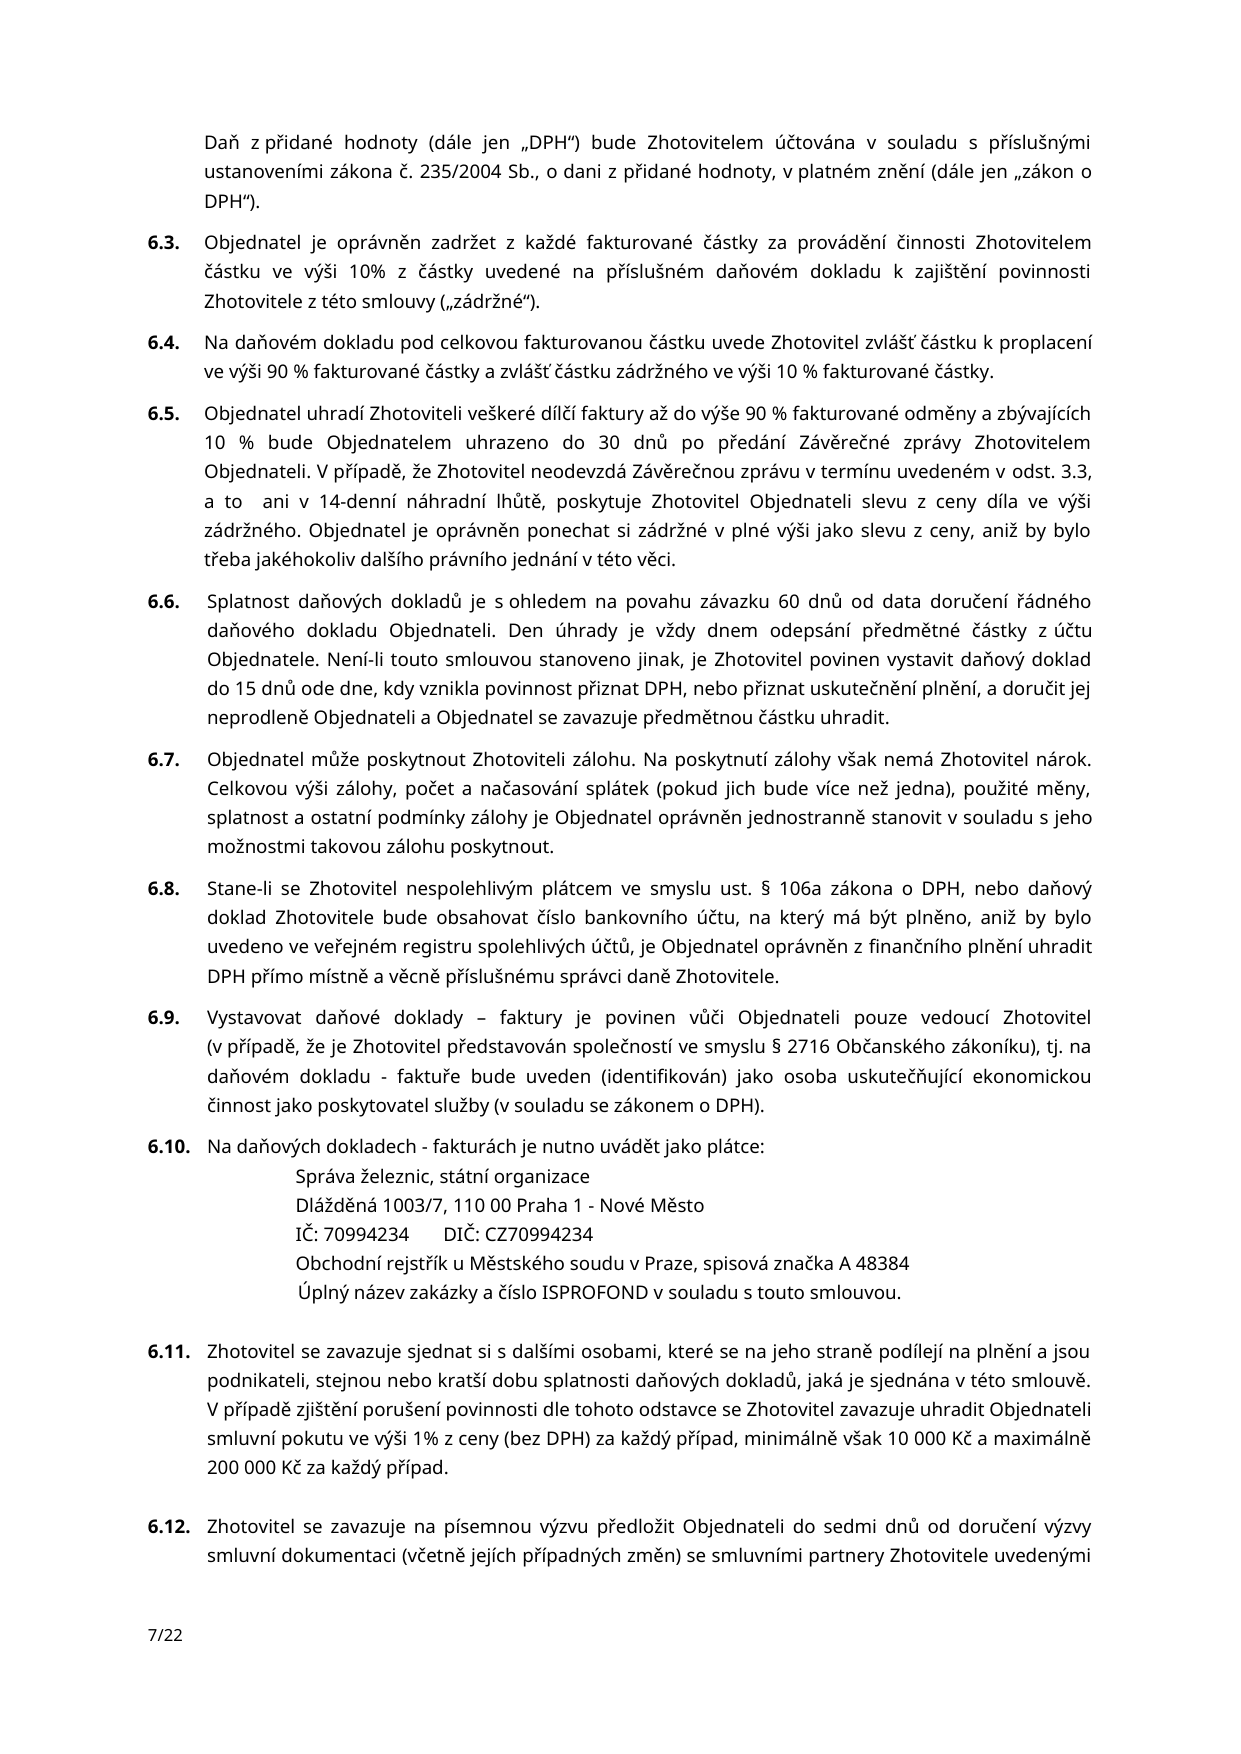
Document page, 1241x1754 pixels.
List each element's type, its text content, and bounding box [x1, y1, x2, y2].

text Správa železnic, státní organizace [148, 1160, 1092, 1189]
text 6.7. Objednatel může poskytnout Zhotoviteli zálohu. Na poskytnutí zálohy však nemá Zhotovitel nárok. Celkovou výši zálohy, počet a načasování splátek (pokud jich bude více než jedna), použité měny, splatnost a ostatní podmínky zálohy je Objednatel oprávněn jednostranně stanovit v souladu s jeho možnostmi takovou zálohu poskytnout. [148, 743, 1092, 860]
text IČ: 70994234 DIČ: CZ70994234 [148, 1218, 1092, 1247]
text 6.8. Stane-li se Zhotovitel nespolehlivým plátcem ve smyslu ust. § 106a zákona o DPH, nebo daňový doklad Zhotovitele bude obsahovat číslo bankovního účtu, na který má být plněno, aniž by bylo uvedeno ve veřejném registru spolehlivých účtů, je Objednatel oprávněn z finančního plnění uhradit DPH přímo místně a věcně příslušnému správci daně Zhotovitele. [148, 872, 1092, 989]
text 6.10. Na daňových dokladech - fakturách je nutno uvádět jako plátce: [148, 1131, 1092, 1160]
text 6.5. Objednatel uhradí Zhotoviteli veškeré dílčí faktury až do výše 90 % fakturované odměny a zbývajících 10 % bude Objednatelem uhrazeno do 30 dnů po předání Závěrečné zprávy Zhotovitelem Objednateli. V případě, že Zhotovitel neodevzdá Závěrečnou zprávu v termínu uvedeném v odst. 3.3, a to ani v 14-denní náhradní lhůtě, poskytuje Zhotovitel Objednateli slevu z ceny díla ve výši zádržného. Objednatel je oprávněn ponechat si zádržné v plné výši jako slevu z ceny, aniž by bylo třeba jakéhokoliv dalšího právního jednání v této věci. [148, 397, 1092, 572]
text 6.4. Na daňovém dokladu pod celkovou fakturovanou částku uvede Zhotovitel zvlášť částku k proplacení ve výši 90 % fakturované částky a zvlášť částku zádržného ve výši 10 % fakturované částky. [148, 326, 1092, 385]
text Dlážděná 1003/7, 110 00 Praha 1 - Nové Město [148, 1189, 1092, 1218]
text 6.3. Objednatel je oprávněn zadržet z každé fakturované částky za provádění činnosti Zhotovitelem částku ve výši 10% z částky uvedené na příslušném daňovém dokladu k zajištění povinnosti Zhotovitele z této smlouvy („zádržné“). [148, 226, 1092, 314]
text Obchodní rejstřík u Městského soudu v Praze, spisová značka A 48384 [148, 1247, 1092, 1276]
text 6.6. Splatnost daňových dokladů je s ohledem na povahu závazku 60 dnů od data doručení řádného daňového dokladu Objednateli. Den úhrady je vždy dnem odepsání předmětné částky z účtu Objednatele. Není-li touto smlouvou stanoveno jinak, je Zhotovitel povinen vystavit daňový doklad do 15 dnů ode dne, kdy vznikla povinnost přiznat DPH, nebo přiznat uskutečnění plnění, a doručit jej neprodleně Objednateli a Objednatel se zavazuje předmětnou částku uhradit. [148, 585, 1092, 731]
text 6.11. Zhotovitel se zavazuje sjednat si s dalšími osobami, které se na jeho straně podílejí na plnění a jsou podnikateli, stejnou nebo kratší dobu splatnosti daňových dokladů, jaká je sjednána v této smlouvě. V případě zjištění porušení povinnosti dle tohoto odstavce se Zhotovitel zavazuje uhradit Objednateli smluvní pokutu ve výši 1% z ceny (bez DPH) za každý případ, minimálně však 10 000 Kč a maximálně 200 000 Kč za každý případ. [148, 1335, 1092, 1481]
text Daň z přidané hodnoty (dále jen „DPH“) bude Zhotovitelem účtována v souladu s příslušnými ustanoveními zákona č. 235/2004 Sb., o dani z přidané hodnoty, v platném znění (dále jen „zákon o DPH“). [148, 126, 1092, 214]
text Úplný název zakázky a číslo ISPROFOND v souladu s touto smlouvou. [148, 1276, 1092, 1306]
text 6.9. Vystavovat daňové doklady – faktury je povinen vůči Objednateli pouze vedoucí Zhotovitel (v případě, že je Zhotovitel představován společností ve smyslu § 2716 Občanského zákoníku), tj. na daňovém dokladu - faktuře bude uveden (identifikován) jako osoba uskutečňující ekonomickou činnost jako poskytovatel služby (v souladu se zákonem o DPH). [148, 1001, 1092, 1118]
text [148, 1510, 1092, 1568]
